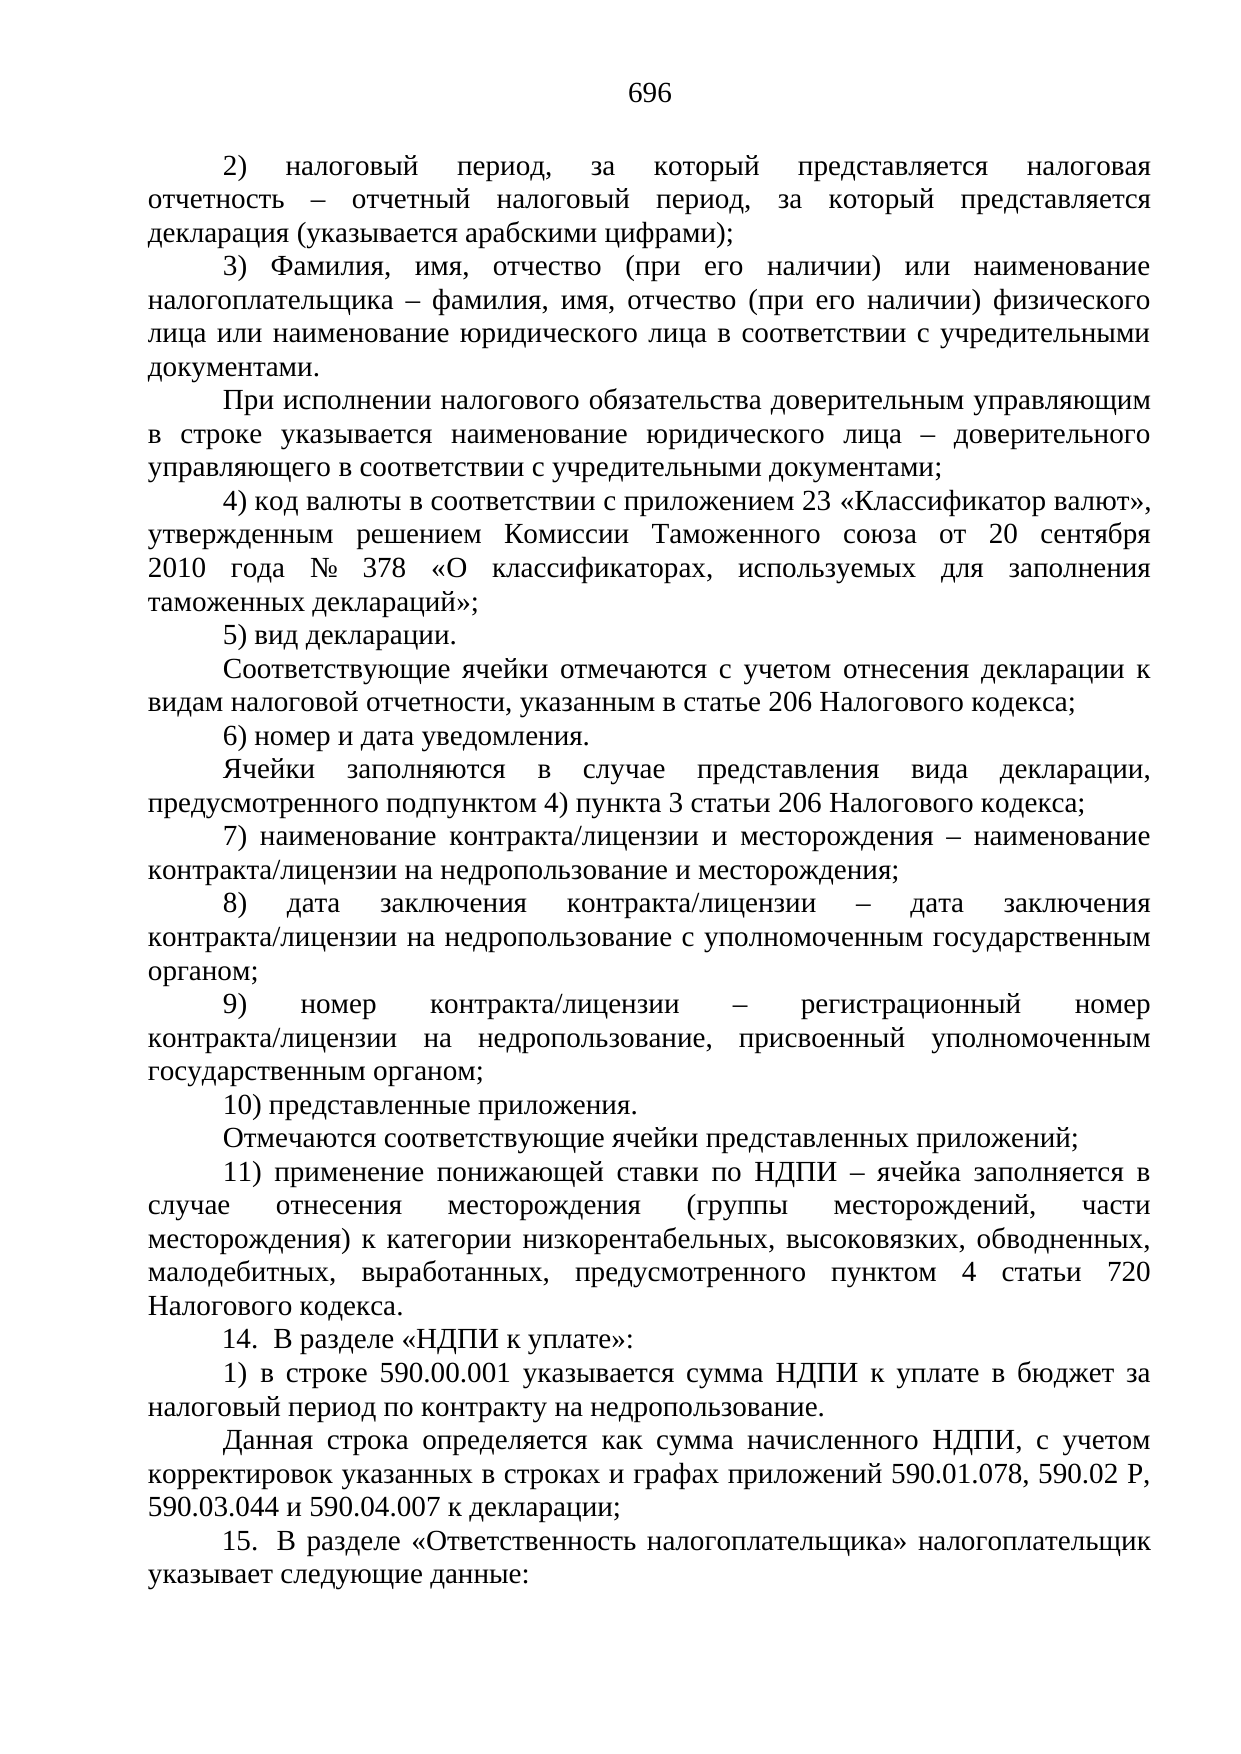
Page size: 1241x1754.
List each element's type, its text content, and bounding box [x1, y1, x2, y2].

text 5) вид декларации. [148, 617, 1152, 651]
list В разделе «Ответственность налогоплательщика» налогоплательщик указывает следующие данные: [148, 1523, 1152, 1590]
text 9) номер контракта/лицензии – регистрационный номер контракта/лицензии на недропользование, присвоенный уполномоченным государственным органом; [148, 986, 1152, 1087]
text 7) наименование контракта/лицензии и месторождения – наименование контракта/лицензии на недропользование и месторождения; [148, 818, 1152, 886]
list В разделе «НДПИ к уплате»: [148, 1322, 1152, 1355]
text 8) дата заключения контракта/лицензии – дата заключения контракта/лицензии на недропользование с уполномоченным государственным органом; [148, 886, 1152, 986]
text 6) номер и дата уведомления. [148, 718, 1152, 751]
text Соответствующие ячейки отмечаются с учетом отнесения декларации к видам налоговой отчетности, указанным в статье 206 Налогового кодекса; [148, 651, 1152, 718]
text 10) представленные приложения. [148, 1087, 1152, 1120]
list в строке 590.00.001 указывается сумма НДПИ к уплате в бюджет за налоговый период по контракту на недропользование. [148, 1355, 1152, 1422]
text При исполнении налогового обязательства доверительным управляющим в строке указывается наименование юридического лица – доверительного управляющего в соответствии с учредительными документами; [148, 382, 1152, 483]
text Ячейки заполняются в случае представления вида декларации, предусмотренного подпунктом 4) пункта 3 статьи 206 Налогового кодекса; [148, 751, 1152, 818]
text 3) Фамилия, имя, отчество (при его наличии) или наименование налогоплательщика – фамилия, имя, отчество (при его наличии) физического лица или наименование юридического лица в соответствии с учредительными документами. [148, 248, 1152, 382]
text 2) налоговый период, за который представляется налоговая отчетность – отчетный налоговый период, за который представляется декларация (указывается арабскими цифрами); [148, 148, 1152, 248]
text 11) применение понижающей ставки по НДПИ – ячейка заполняется в случае отнесения месторождения (группы месторождений, части месторождения) к категории низкорентабельных, высоковязких, обводненных, малодебитных, выработанных, предусмотренного пунктом 4 статьи 720 Налогового кодекса. [148, 1154, 1152, 1322]
text Отмечаются соответствующие ячейки представленных приложений; [148, 1120, 1152, 1154]
text 4) код валюты в соответствии с приложением 23 «Классификатор валют», утвержденным решением Комиссии Таможенного союза от 20 сентября 2010 года № 378 «О классификаторах, используемых для заполнения таможенных деклараций»; [148, 483, 1152, 617]
text Данная строка определяется как сумма начисленного НДПИ, с учетом корректировок указанных в строках и графах приложений 590.01.078, 590.02 Р, 590.03.044 и 590.04.007 к декларации; [148, 1422, 1152, 1523]
